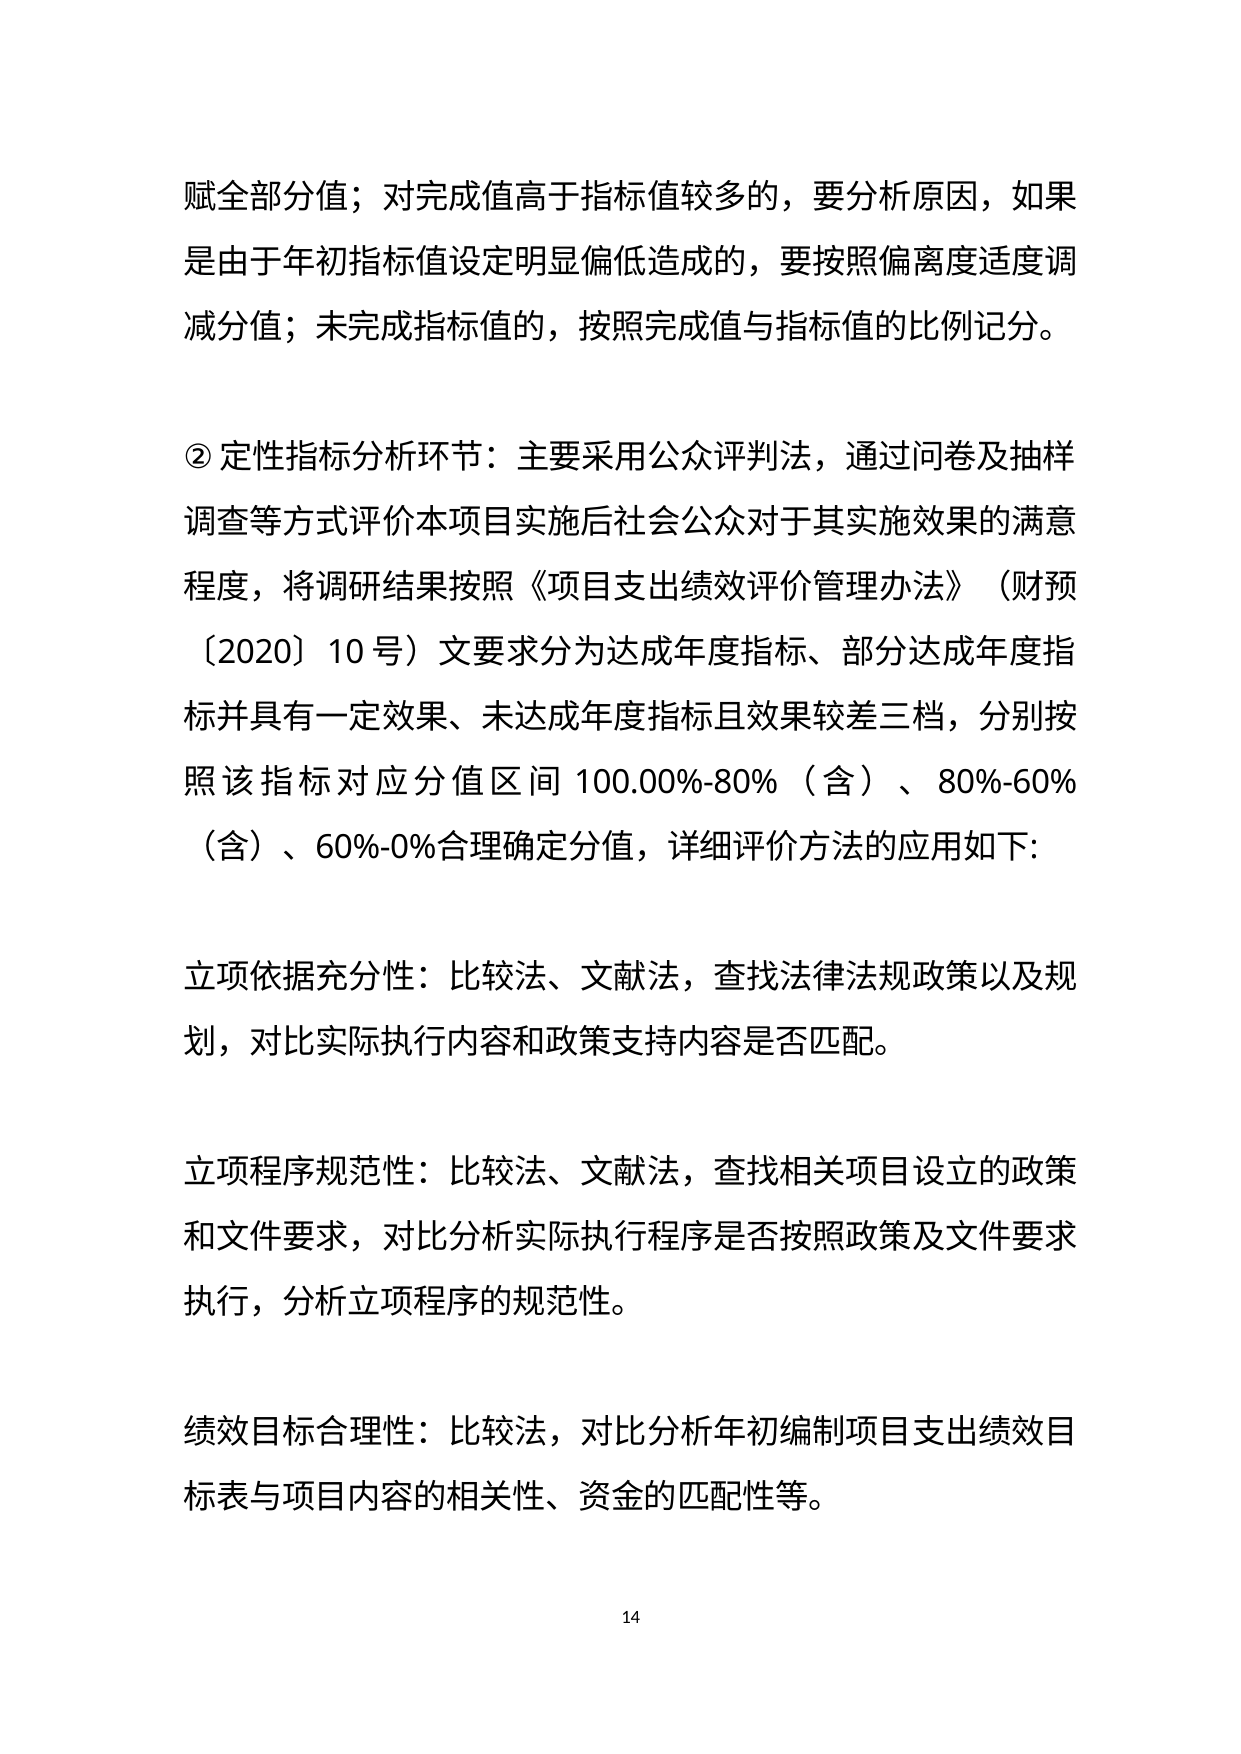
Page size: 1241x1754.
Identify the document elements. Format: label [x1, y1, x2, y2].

text [183, 162, 1078, 1527]
